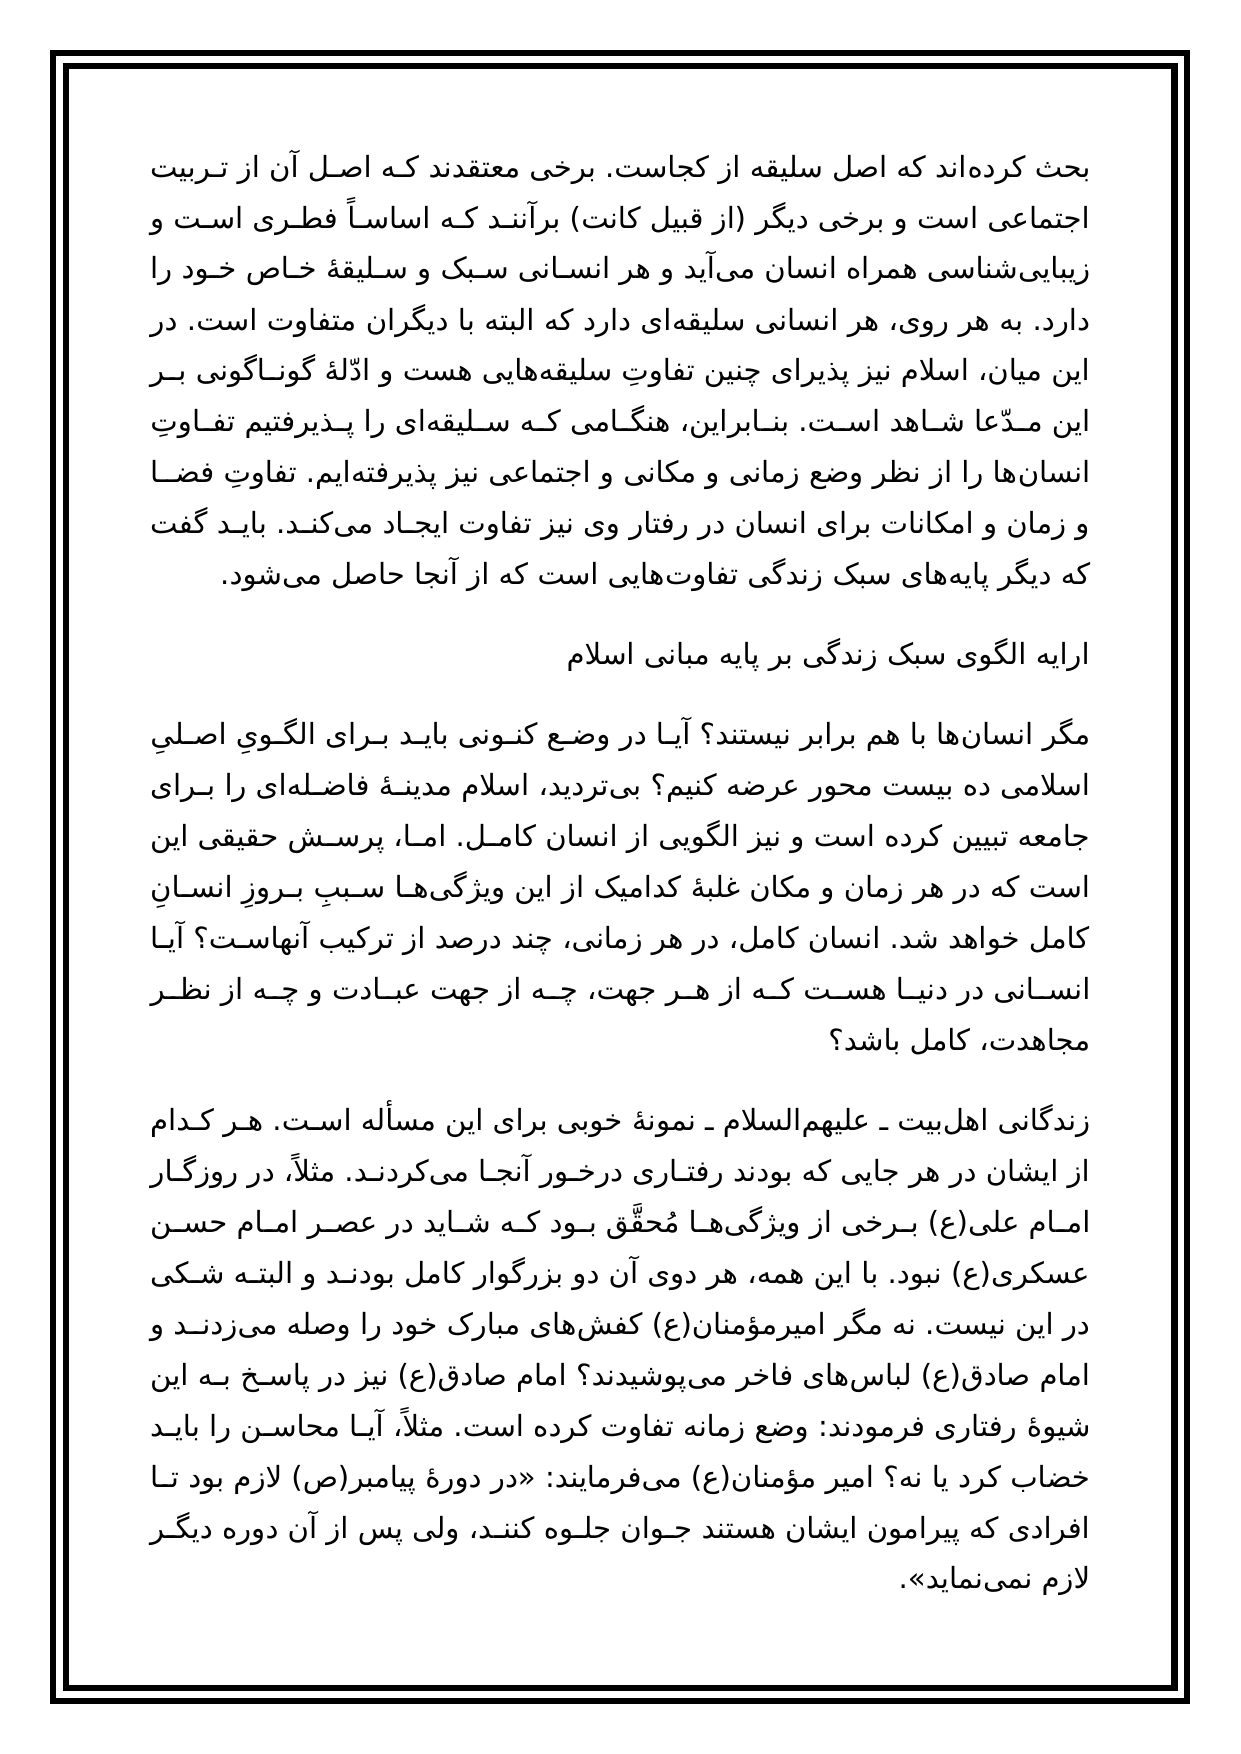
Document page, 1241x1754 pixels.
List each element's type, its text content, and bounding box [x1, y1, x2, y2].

text مگر انسان‌ها با هم برابر نیستند؟ آیا در وضع کنونی باید برای الگویِ اصلیِ اسلامی ده بیست محور عرضه کنیم؟ بی‌تردید، اسلام مدینۀ فاضله‌ای را برای جامعه تبیین کرده است و نیز الگویی از انسان کامل. اما، پرسش حقیقی این است که در هر زمان و مکان غلبۀ کدامیک از این ویژگی‌ها سببِ بروزِ انسانِ کامل خواهد شد. انسان کامل، در هر زمانی، چند درصد از ترکیب آنهاست؟ آیا انسانی در دنیا هست که از هر جهت، چه از جهت عبادت و چه از نظر مجاهدت، کامل باشد؟ [150, 718, 1090, 1057]
text ارایه الگوی سبک زندگی بر پایه مبانی اسلام [150, 638, 1090, 672]
text زندگانی اهل‌بیت ـ علیهم‌السلام ـ نمونۀ خوبی برای این مسأله است. هر کدام از ایشان در هر جایی که بودند رفتاری درخور آنجا می‌کردند. مثلاً، در روزگار امام علی(ع) برخی از ویژگی‌ها مُحقَّق بود که شاید در عصر امام حسن عسکری(ع) نبود. با این همه، هر دوی آن دو بزرگوار کامل بودند و البته شکی در این نیست. نه مگر امیرمؤمنان(ع) کفش‌های مبارک خود را وصله می‌زدند و امام صادق(ع) لباس‌های فاخر می‌پوشیدند؟ امام صادق(ع) نیز در پاسخ به این شیوۀ رفتاری فرمودند: وضع زمانه تفاوت کرده است. مثلاً، آیا محاسن را باید خضاب کرد یا نه؟ امیر مؤمنان(ع) می‌فرمایند: «در دورۀ پیامبر(ص) لازم بود تا افرادی که پیرامون ایشان هستند جوان جلوه کنند، ولی پس از آن دوره دیگر لازم نمی‌نماید». [150, 1103, 1090, 1596]
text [150, 150, 1090, 591]
